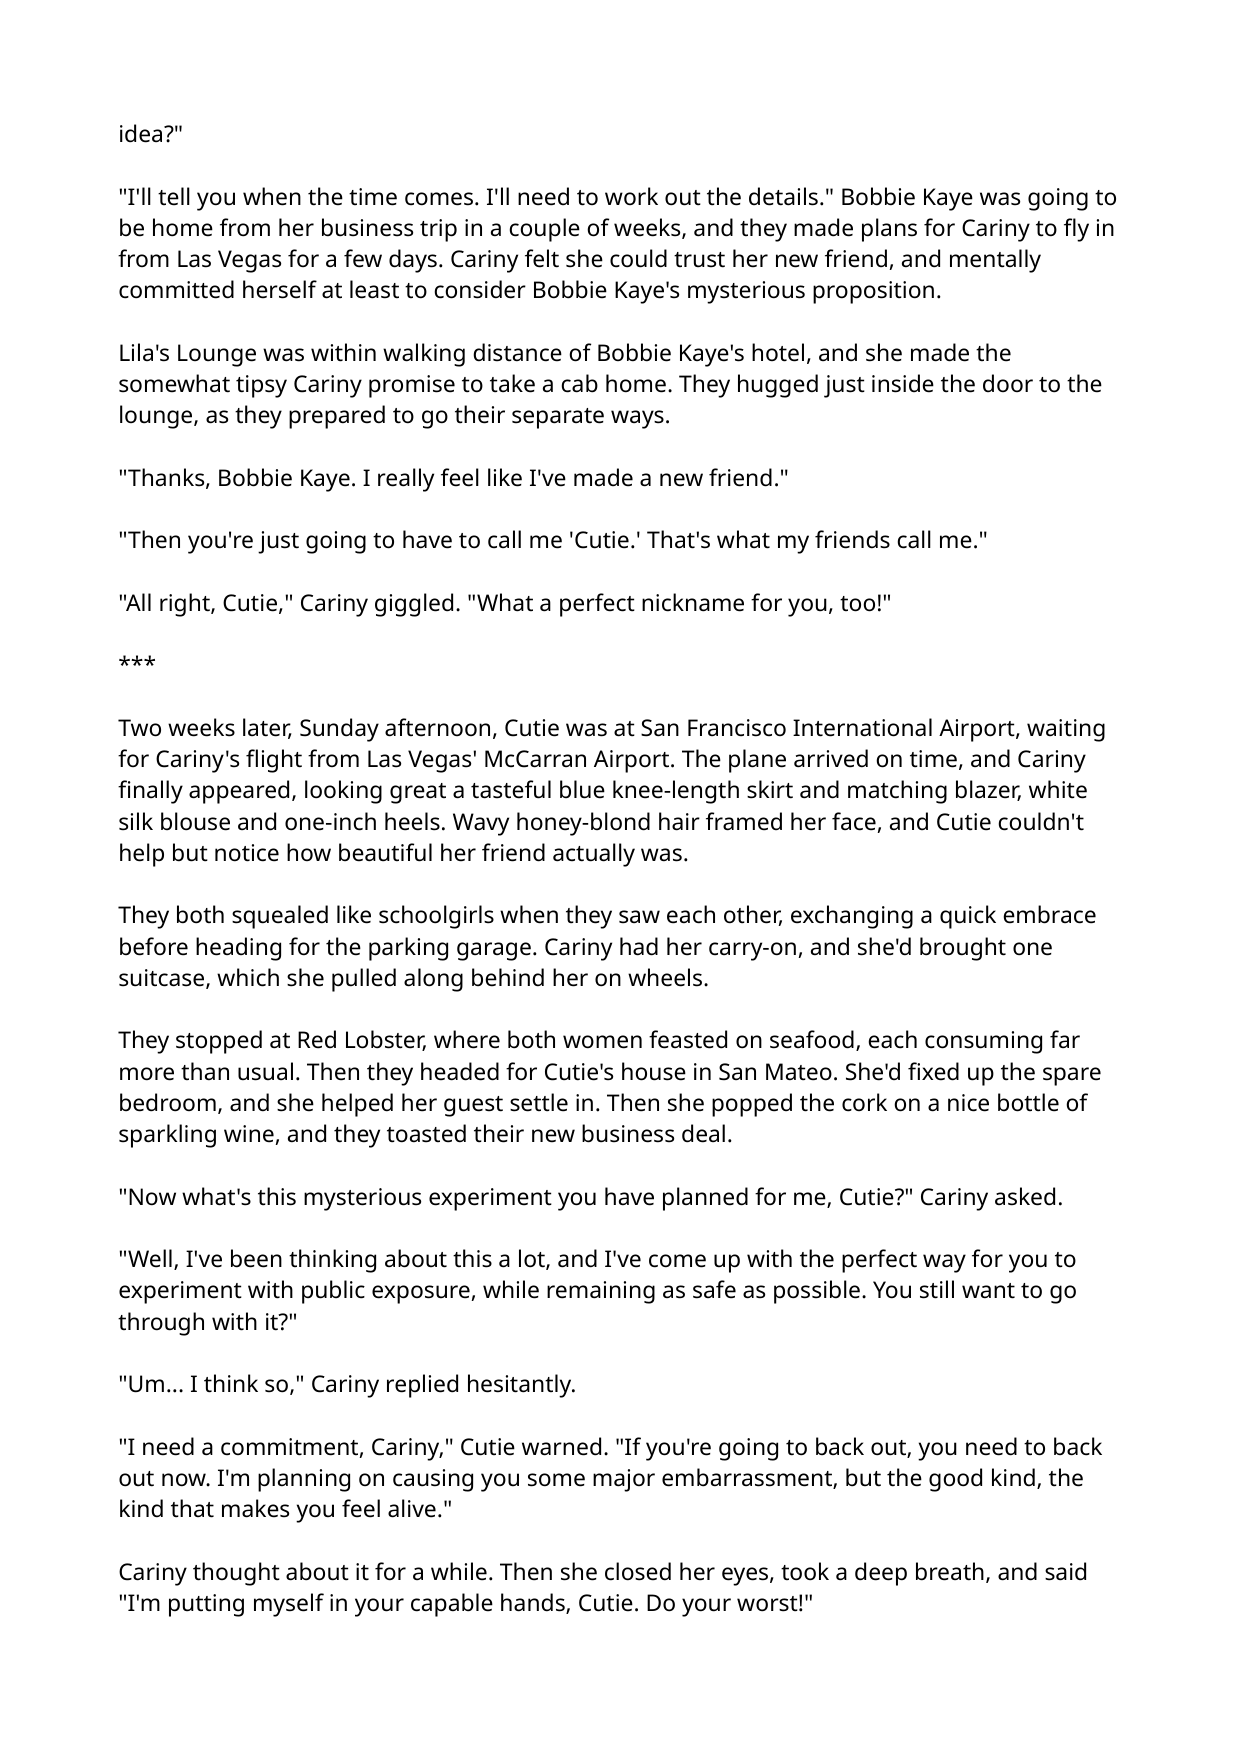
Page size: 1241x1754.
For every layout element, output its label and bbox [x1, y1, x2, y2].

text [118, 118, 1122, 1618]
